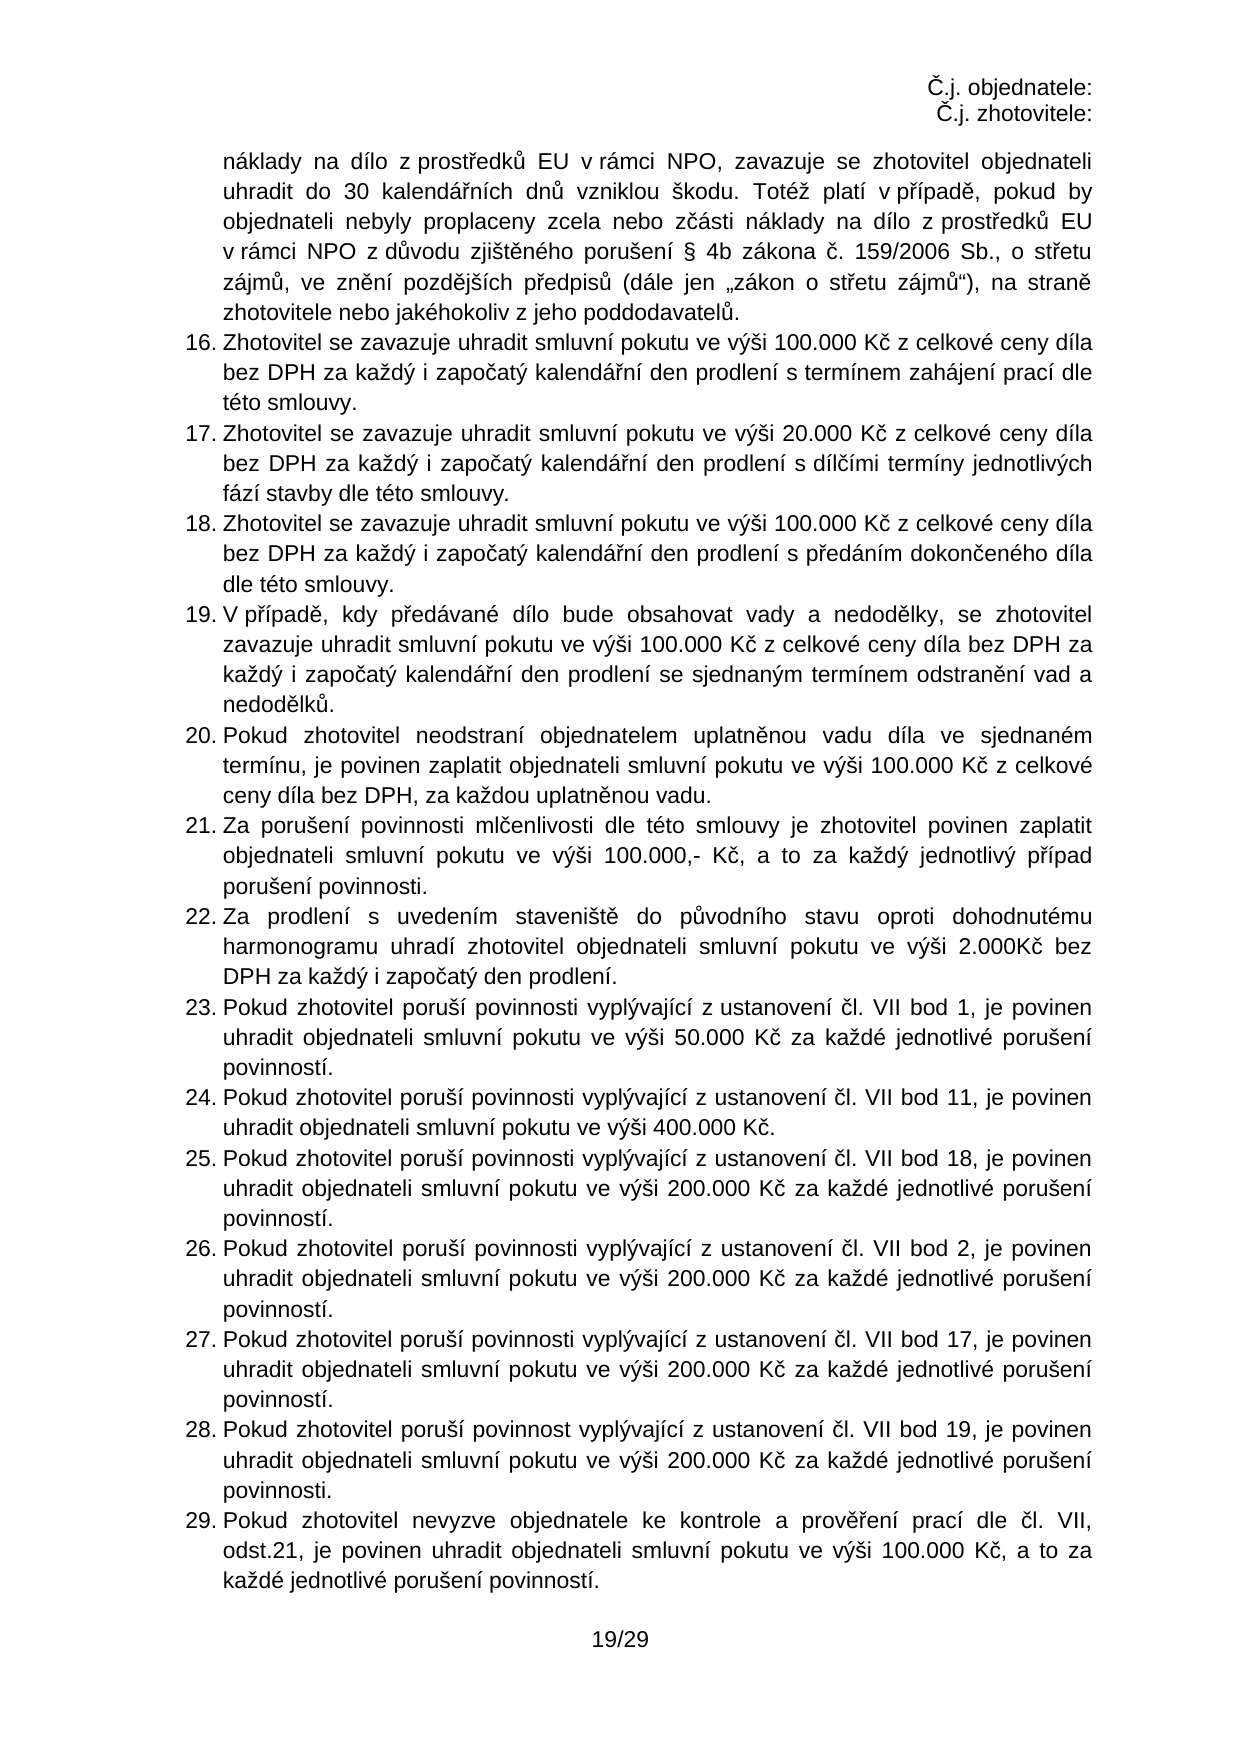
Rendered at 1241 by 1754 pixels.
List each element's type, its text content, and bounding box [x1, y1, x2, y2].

list Pokud zhotovitel poruší povinnosti vyplývající z ustanovení čl. VII bod 17, je povinen uhradit objednateli smluvní pokutu ve výši 200.000 Kč za každé jednotlivé porušení povinností. [185, 1326, 1093, 1412]
list Pokud zhotovitel poruší povinnost vyplývající z ustanovení čl. VII bod 19, je povinen uhradit objednateli smluvní pokutu ve výši 200.000 Kč za každé jednotlivé porušení povinnosti. [185, 1416, 1093, 1503]
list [185, 148, 1093, 325]
list Pokud zhotovitel poruší povinnosti vyplývající z ustanovení čl. VII bod 11, je povinen uhradit objednateli smluvní pokutu ve výši 400.000 Kč. [185, 1084, 1093, 1141]
list Zhotovitel se zavazuje uhradit smluvní pokutu ve výši 100.000 Kč z celkové ceny díla bez DPH za každý i započatý kalendářní den prodlení s termínem zahájení prací dle této smlouvy. [185, 329, 1093, 416]
list V případě, kdy předávané dílo bude obsahovat vady a nedodělky, se zhotovitel zavazuje uhradit smluvní pokutu ve výši 100.000 Kč z celkové ceny díla bez DPH za každý i započatý kalendářní den prodlení se sjednaným termínem odstranění vad a nedodělků. [185, 601, 1093, 718]
list Za porušení povinnosti mlčenlivosti dle této smlouvy je zhotovitel povinen zaplatit objednateli smluvní pokutu ve výši 100.000,- Kč, a to za každý jednotlivý případ porušení povinnosti. [185, 812, 1093, 899]
list Pokud zhotovitel poruší povinnosti vyplývající z ustanovení čl. VII bod 2, je povinen uhradit objednateli smluvní pokutu ve výši 200.000 Kč za každé jednotlivé porušení povinností. [185, 1235, 1093, 1322]
list Pokud zhotovitel poruší povinnosti vyplývající z ustanovení čl. VII bod 18, je povinen uhradit objednateli smluvní pokutu ve výši 200.000 Kč za každé jednotlivé porušení povinností. [185, 1144, 1093, 1231]
list Pokud zhotovitel nevyzve objednatele ke kontrole a prověření prací dle čl. VII, odst.21, je povinen uhradit objednateli smluvní pokutu ve výši 100.000 Kč, a to za každé jednotlivé porušení povinností. [185, 1507, 1093, 1594]
list Pokud zhotovitel neodstraní objednatelem uplatněnou vadu díla ve sjednaném termínu, je povinen zaplatit objednateli smluvní pokutu ve výši 100.000 Kč z celkové ceny díla bez DPH, za každou uplatněnou vadu. [185, 722, 1093, 808]
list Pokud zhotovitel poruší povinnosti vyplývající z ustanovení čl. VII bod 1, je povinen uhradit objednateli smluvní pokutu ve výši 50.000 Kč za každé jednotlivé porušení povinností. [185, 993, 1093, 1080]
list Zhotovitel se zavazuje uhradit smluvní pokutu ve výši 20.000 Kč z celkové ceny díla bez DPH za každý i započatý kalendářní den prodlení s dílčími termíny jednotlivých fází stavby dle této smlouvy. [185, 419, 1093, 506]
list Za prodlení s uvedením staveniště do původního stavu oproti dohodnutému harmonogramu uhradí zhotovitel objednateli smluvní pokutu ve výši 2.000Kč bez DPH za každý i započatý den prodlení. [185, 903, 1093, 989]
list Zhotovitel se zavazuje uhradit smluvní pokutu ve výši 100.000 Kč z celkové ceny díla bez DPH za každý i započatý kalendářní den prodlení s předáním dokončeného díla dle této smlouvy. [185, 510, 1093, 597]
